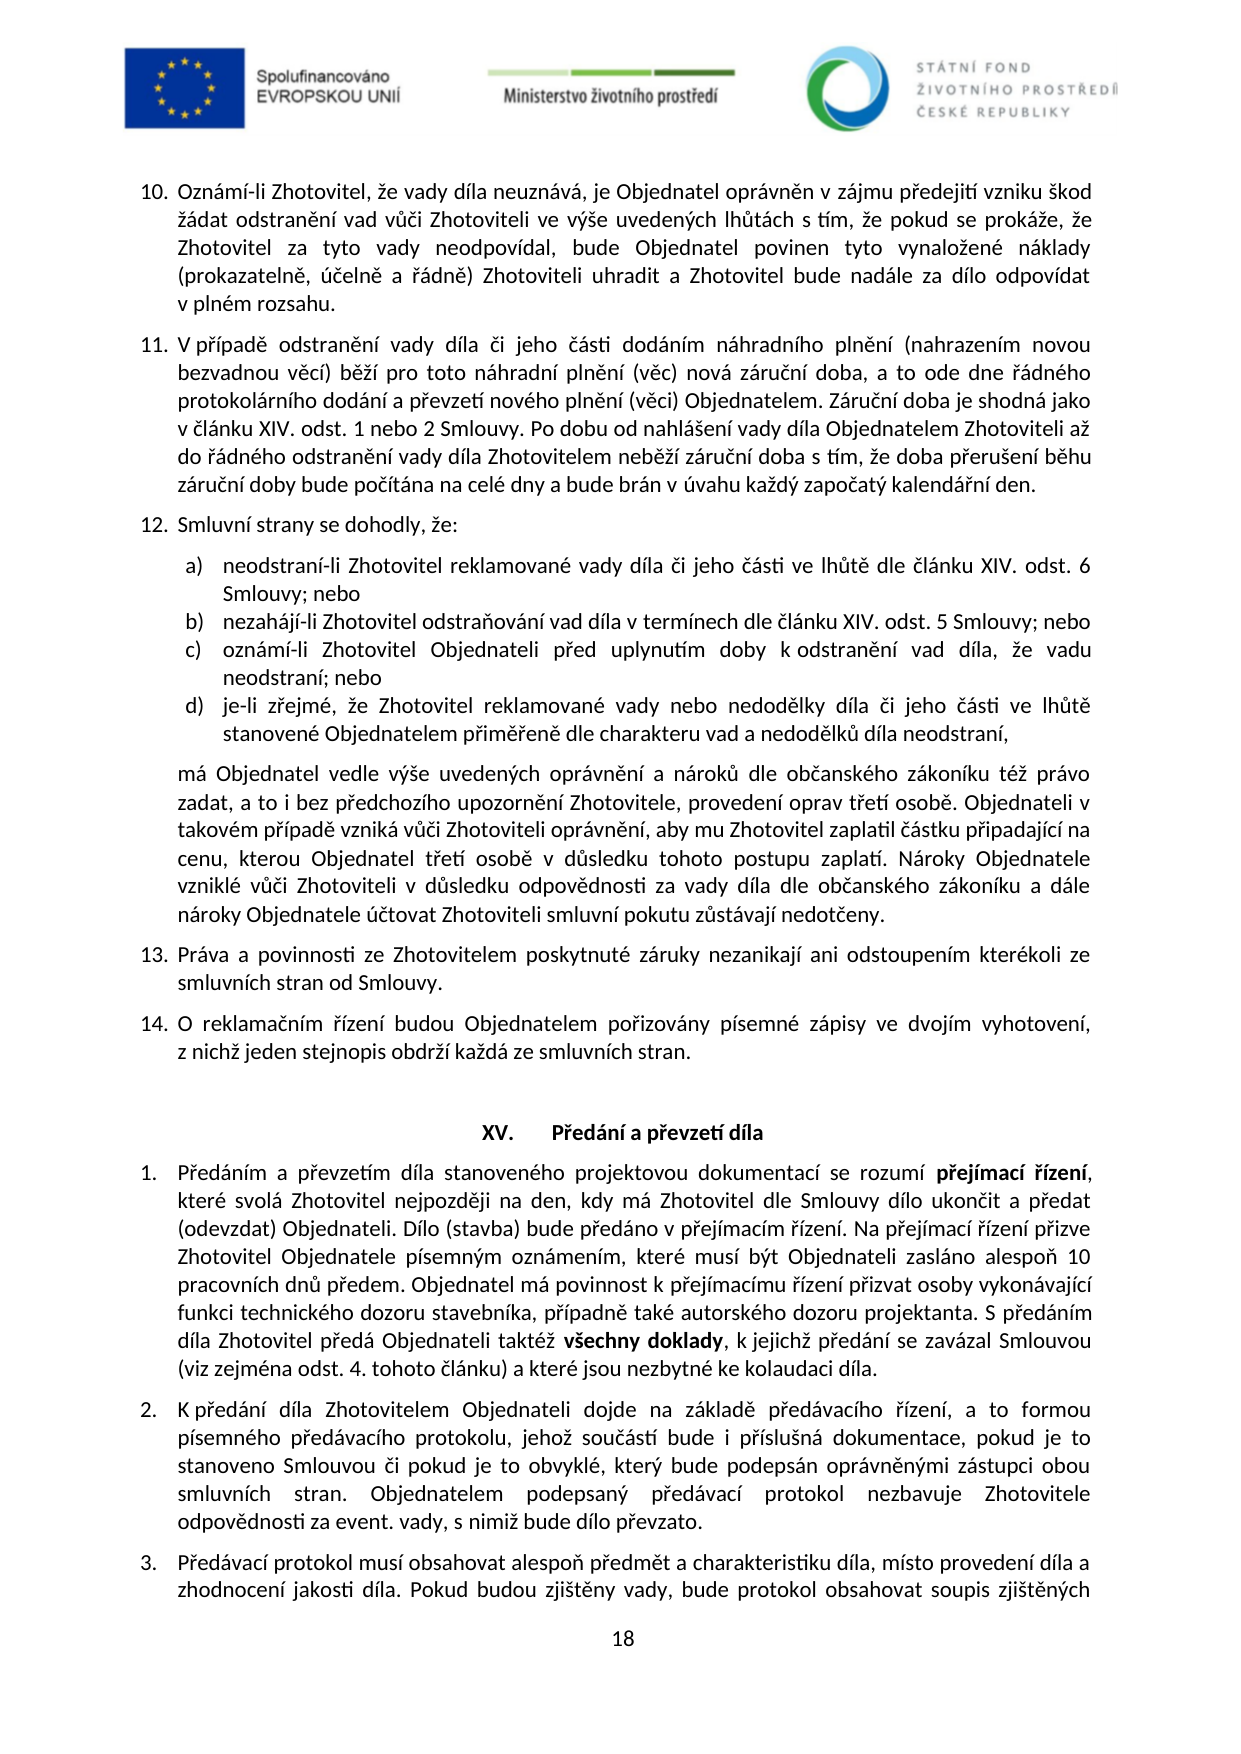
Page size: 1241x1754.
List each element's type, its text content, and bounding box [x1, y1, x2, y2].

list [140, 1548, 1092, 1604]
list je-li zřejmé, že Zhotovitel reklamované vady nebo nedodělky díla či jeho části ve lhůtě stanovené Objednatelem přiměřeně dle charakteru vad a nedodělků díla neodstraní, [185, 691, 1092, 747]
list V případě odstranění vady díla či jeho části dodáním náhradního plnění (nahrazením novou bezvadnou věcí) běží pro toto náhradní plnění (věc) nová záruční doba, a to ode dne řádného protokolárního dodání a převzetí nového plnění (věci) Objednatelem. Záruční doba je shodná jako v článku XIV. odst. 1 nebo 2 Smlouvy. Po dobu od nahlášení vady díla Objednatelem Zhotoviteli až do řádného odstranění vady díla Zhotovitelem neběží záruční doba s tím, že doba přerušení běhu záruční doby bude počítána na celé dny a bude brán v úvahu každý započatý kalendářní den. [140, 330, 1092, 498]
list Smluvní strany se dohodly, že: [140, 510, 1092, 538]
list Práva a povinnosti ze Zhotovitelem poskytnuté záruky nezanikají ani odstoupením kterékoli ze smluvních stran od Smlouvy. [140, 940, 1092, 996]
list Předáním a převzetím díla stanoveného projektovou dokumentací se rozumí přejímací řízení, které svolá Zhotovitel nejpozději na den, kdy má Zhotovitel dle Smlouvy dílo ukončit a předat (odevzdat) Objednateli. Dílo (stavba) bude předáno v přejímacím řízení. Na přejímací řízení přizve Zhotovitel Objednatele písemným oznámením, které musí být Objednateli zasláno alespoň 10 pracovních dnů předem. Objednatel má povinnost k přejímacímu řízení přizvat osoby vykonávající funkci technického dozoru stavebníka, případně také autorského dozoru projektanta. S předáním díla Zhotovitel předá Objednateli taktéž všechny doklady, k jejichž předání se zavázal Smlouvou (viz zejména odst. 4. tohoto článku) a které jsou nezbytné ke kolaudaci díla. [140, 1158, 1092, 1382]
list Oznámí-li Zhotovitel, že vady díla neuznává, je Objednatel oprávněn v zájmu předejití vzniku škod žádat odstranění vad vůči Zhotoviteli ve výše uvedených lhůtách s tím, že pokud se prokáže, že Zhotovitel za tyto vady neodpovídal, bude Objednatel povinen tyto vynaložené náklady (prokazatelně, účelně a řádně) Zhotoviteli uhradit a Zhotovitel bude nadále za dílo odpovídat v plném rozsahu. [140, 177, 1092, 317]
list K předání díla Zhotovitelem Objednateli dojde na základě předávacího řízení, a to formou písemného předávacího protokolu, jehož součástí bude i příslušná dokumentace, pokud je to stanoveno Smlouvou či pokud je to obvyklé, který bude podepsán oprávněnými zástupci obou smluvních stran. Objednatelem podepsaný předávací protokol nezbavuje Zhotovitele odpovědnosti za event. vady, s nimiž bude dílo převzato. [140, 1395, 1092, 1535]
list Předání a převzetí díla [185, 1118, 1092, 1146]
text má Objednatel vedle výše uvedených oprávnění a nároků dle občanského zákoníku též právo zadat, a to i bez předchozího upozornění Zhotovitele, provedení oprav třetí osobě. Objednateli v takovém případě vzniká vůči Zhotoviteli oprávnění, aby mu Zhotovitel zaplatil částku připadající na cenu, kterou Objednatel třetí osobě v důsledku tohoto postupu zaplatí. Nároky Objednatele vzniklé vůči Zhotoviteli v důsledku odpovědnosti za vady díla dle občanského zákoníku a dále nároky Objednatele účtovat Zhotoviteli smluvní pokutu zůstávají nedotčeny. [177, 759, 1092, 928]
list O reklamačním řízení budou Objednatelem pořizovány písemné zápisy ve dvojím vyhotovení, z nichž jeden stejnopis obdrží každá ze smluvních stran. [140, 1009, 1092, 1065]
list nezahájí-li Zhotovitel odstraňování vad díla v termínech dle článku XIV. odst. 5 Smlouvy; nebo [185, 607, 1092, 635]
picture [122, 42, 1118, 136]
list neodstraní-li Zhotovitel reklamované vady díla či jeho části ve lhůtě dle článku XIV. odst. 6 Smlouvy; nebo [185, 551, 1092, 607]
list oznámí-li Zhotovitel Objednateli před uplynutím doby k odstranění vad díla, že vadu neodstraní; nebo [185, 635, 1092, 691]
